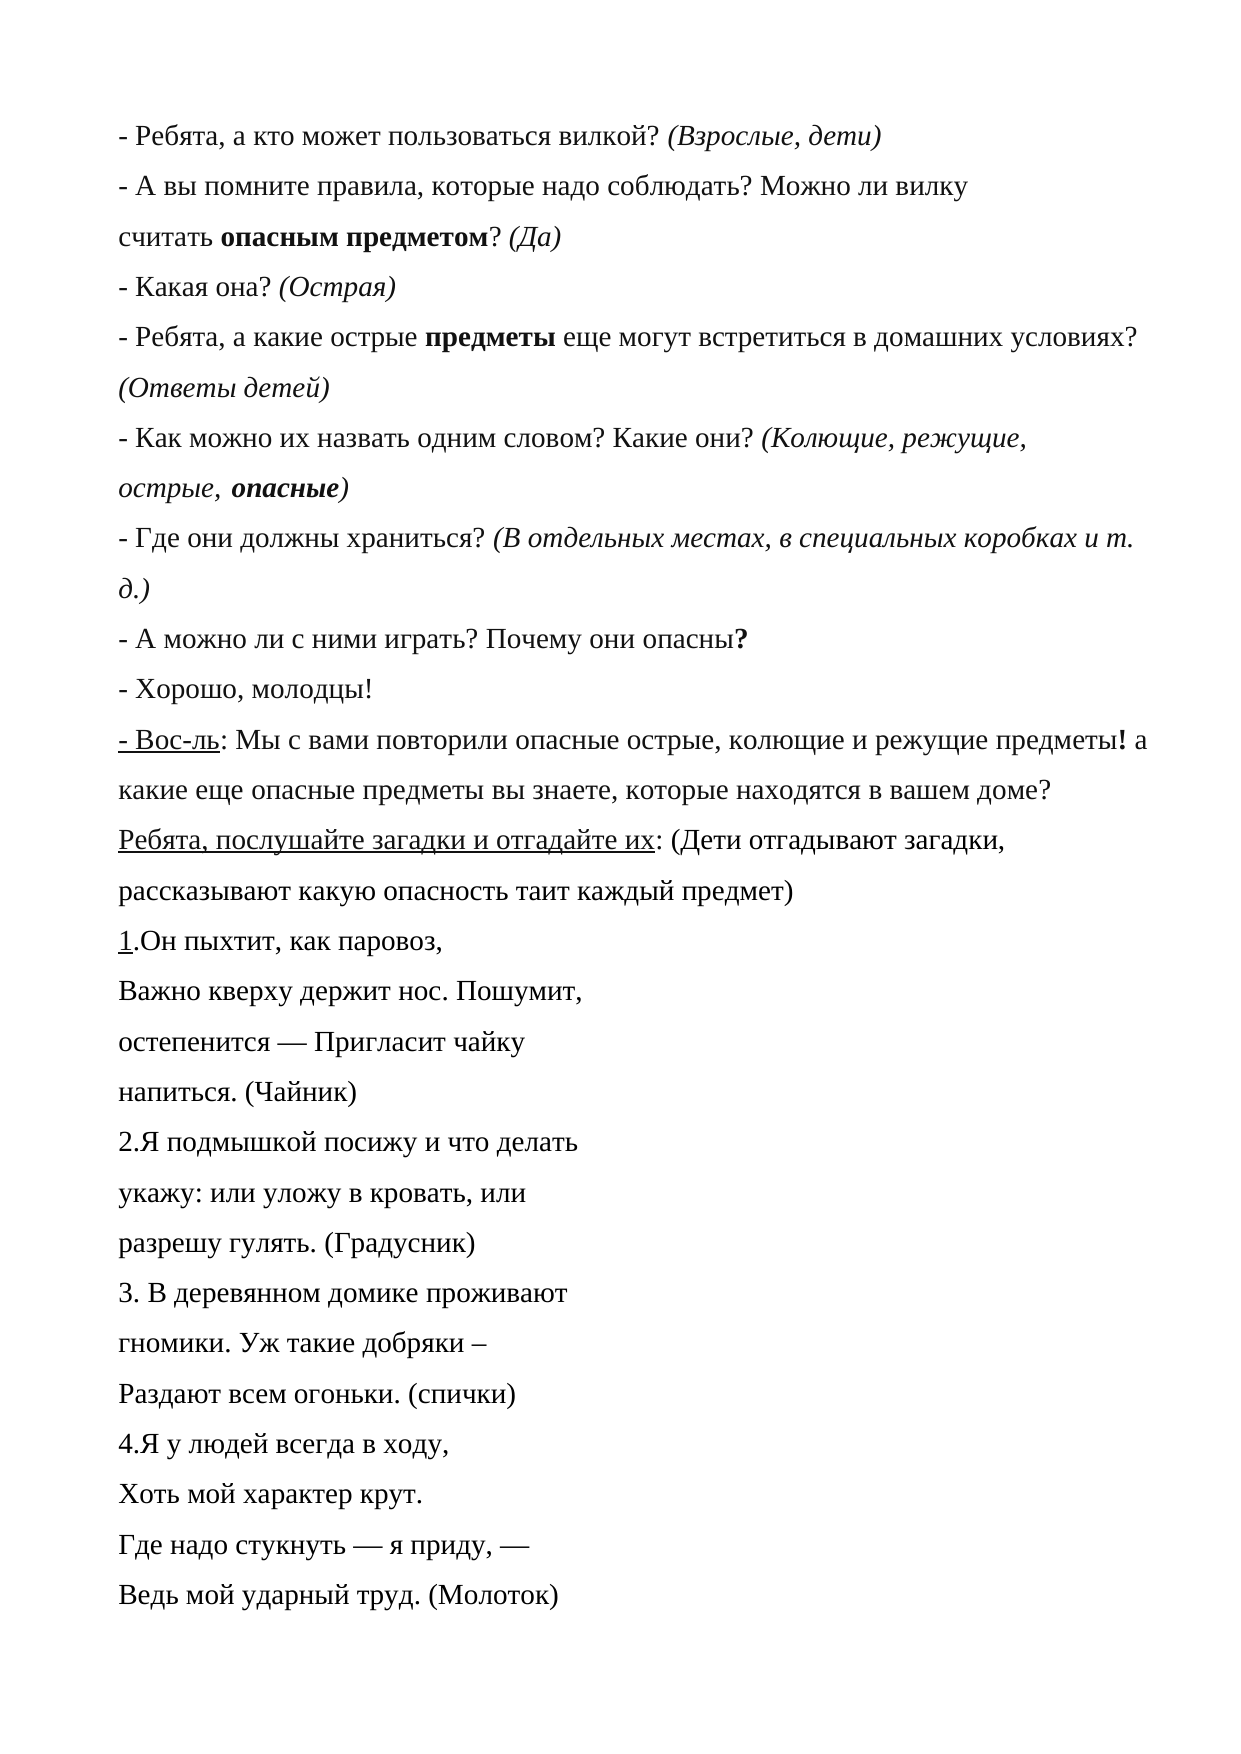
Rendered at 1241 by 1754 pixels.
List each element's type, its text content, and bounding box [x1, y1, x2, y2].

text - Вос-ль: Мы с вами повторили опасные острые, колющие и режущие предметы! а какие еще опасные предметы вы знаете, которые находятся в вашем доме? [118, 722, 1152, 806]
text Где надо стукнуть — я приду, — Ведь мой ударный труд. (Молоток) [118, 1527, 606, 1611]
text 4.Я у людей всегда в ходу, [118, 1426, 623, 1460]
text 1.Он пыхтит, как паровоз, [118, 923, 1152, 957]
text - Хорошо, молодцы! [118, 672, 1152, 705]
text 3. В деревянном домике проживают гномики. Уж такие добряки – [118, 1275, 623, 1359]
text - А можно ли с ними играть? Почему они опасны? [118, 621, 1152, 655]
text - А вы помните правила, которые надо соблюдать? Можно ли вилку считать опасным предметом? (Да) [118, 168, 1152, 252]
text Раздают всем огоньки. (спички) [118, 1376, 623, 1409]
text - Ребята, а какие острые предметы еще могут встретиться в домашних условиях? [118, 319, 1152, 353]
text Важно кверху держит нос. Пошумит, остепенится — Пригласит чайку напиться. (Чайник) [118, 973, 623, 1108]
text - Какая она? (Острая) [118, 269, 1152, 303]
text (Ответы детей) [118, 370, 1152, 403]
text Хоть мой характер крут. [118, 1477, 1152, 1510]
text Ребята, послушайте загадки и отгадайте их: (Дети отгадывают загадки, рассказывают какую опасность таит каждый предмет) [118, 822, 1152, 906]
text 2.Я подмышкой посижу и что делать укажу: или уложу в кровать, или разрешу гулять. (Градусник) [118, 1124, 623, 1258]
text - Как можно их назвать одним словом? Какие они? (Колющие, режущие, острые, опасные) [118, 420, 1152, 504]
text - Где они должны храниться? (В отдельных местах, в специальных коробках и т. д.) [118, 521, 1152, 604]
text - Ребята, а кто может пользоваться вилкой? (Взрослые, дети) [118, 118, 1152, 152]
